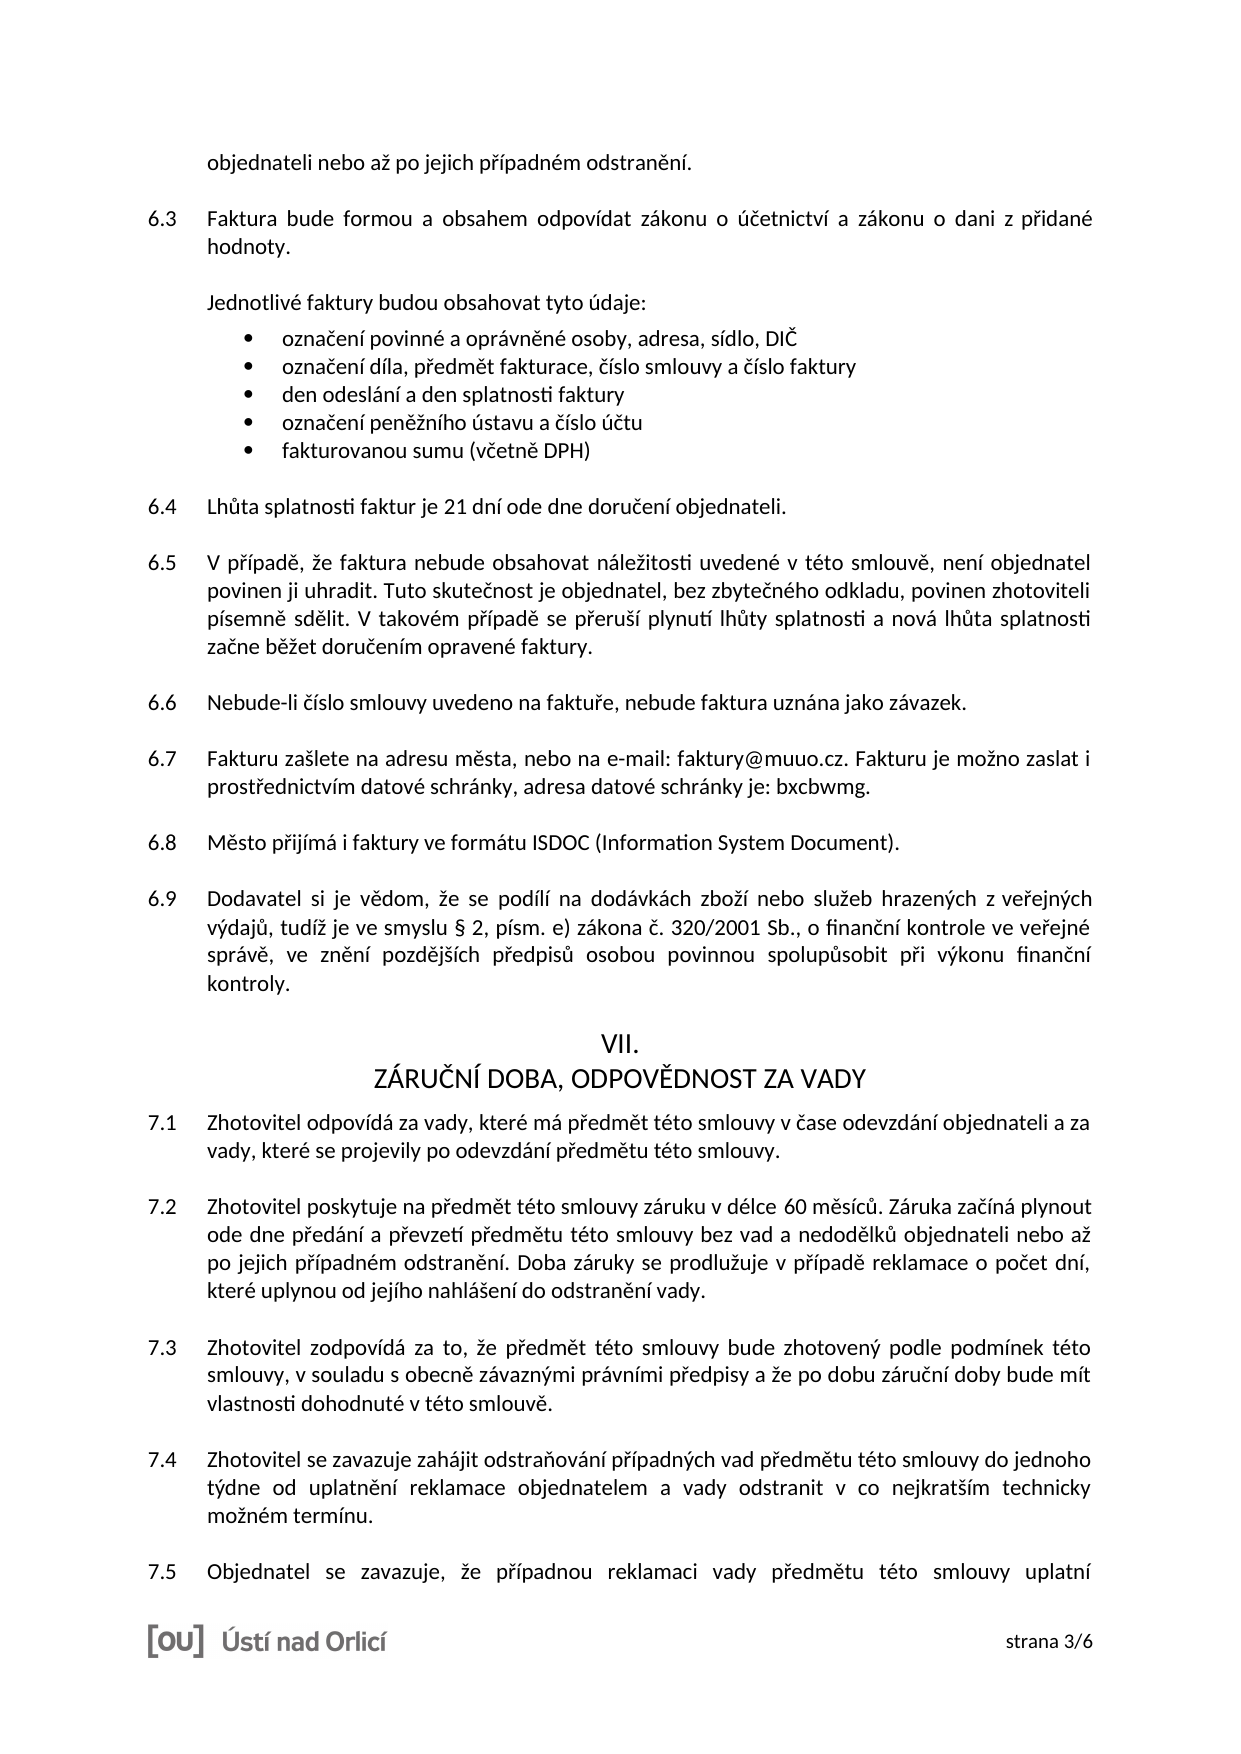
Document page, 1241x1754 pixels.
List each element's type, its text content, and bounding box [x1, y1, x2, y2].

list fakturovanou sumu (včetně DPH) [244, 436, 1092, 464]
text 6.3 Faktura bude formou a obsahem odpovídat zákonu o účetnictví a zákonu o dani z přidané hodnoty. [148, 204, 1092, 260]
text 7.1 Zhotovitel odpovídá za vady, které má předmět této smlouvy v čase odevzdání objednateli a za vady, které se projevily po odevzdání předmětu této smlouvy. [148, 1108, 1092, 1164]
text 6.5 V případě, že faktura nebude obsahovat náležitosti uvedené v této smlouvě, není objednatel povinen ji uhradit. Tuto skutečnost je objednatel, bez zbytečného odkladu, povinen zhotoviteli písemně sdělit. V takovém případě se přeruší plynutí lhůty splatnosti a nová lhůta splatnosti začne běžet doručením opravené faktury. [148, 548, 1092, 660]
list označení peněžního ústavu a číslo účtu [244, 408, 1092, 436]
list den odeslání a den splatnosti faktury [244, 380, 1092, 408]
text 7.3 Zhotovitel zodpovídá za to, že předmět této smlouvy bude zhotovený podle podmínek této smlouvy, v souladu s obecně závaznými právními předpisy a že po dobu záruční doby bude mít vlastnosti dohodnuté v této smlouvě. [148, 1333, 1092, 1417]
text 7.4 Zhotovitel se zavazuje zahájit odstraňování případných vad předmětu této smlouvy do jednoho týdne od uplatnění reklamace objednatelem a vady odstranit v co nejkratším technicky možném termínu. [148, 1445, 1092, 1529]
text VII. [148, 1025, 1092, 1060]
text 7.2 Zhotovitel poskytuje na předmět této smlouvy záruku v délce 60 měsíců. Záruka začíná plynout ode dne předání a převzetí předmětu této smlouvy bez vad a nedodělků objednateli nebo až po jejich případném odstranění. Doba záruky se prodlužuje v případě reklamace o počet dní, které uplynou od jejího nahlášení do odstranění vady. [148, 1192, 1092, 1304]
text 6.9 Dodavatel si je vědom, že se podílí na dodávkách zboží nebo služeb hrazených z veřejných výdajů, tudíž je ve smyslu § 2, písm. e) zákona č. 320/2001 Sb., o finanční kontrole ve veřejné správě, ve znění pozdějších předpisů osobou povinnou spolupůsobit při výkonu finanční kontroly. [148, 884, 1092, 997]
text Jednotlivé faktury budou obsahovat tyto údaje: [207, 288, 1092, 316]
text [148, 148, 1092, 176]
list označení povinné a oprávněné osoby, adresa, sídlo, DIČ [244, 324, 1092, 352]
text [148, 1557, 1092, 1585]
picture [147, 1623, 388, 1659]
text 6.6 Nebude-li číslo smlouvy uvedeno na faktuře, nebude faktura uznána jako závazek. [148, 688, 1092, 716]
list označení díla, předmět fakturace, číslo smlouvy a číslo faktury [244, 352, 1092, 380]
text 6.7 Fakturu zašlete na adresu města, nebo na e-mail: faktury@muuo.cz. Fakturu je možno zaslat i prostřednictvím datové schránky, adresa datové schránky je: bxcbwmg. [148, 744, 1092, 801]
text 6.8 Město přijímá i faktury ve formátu ISDOC (Information System Document). [148, 828, 1092, 857]
text záruční doba, odpovědnost za vady [148, 1060, 1092, 1096]
text 6.4 Lhůta splatnosti faktur je 21 dní ode dne doručení objednateli. [148, 492, 1092, 520]
